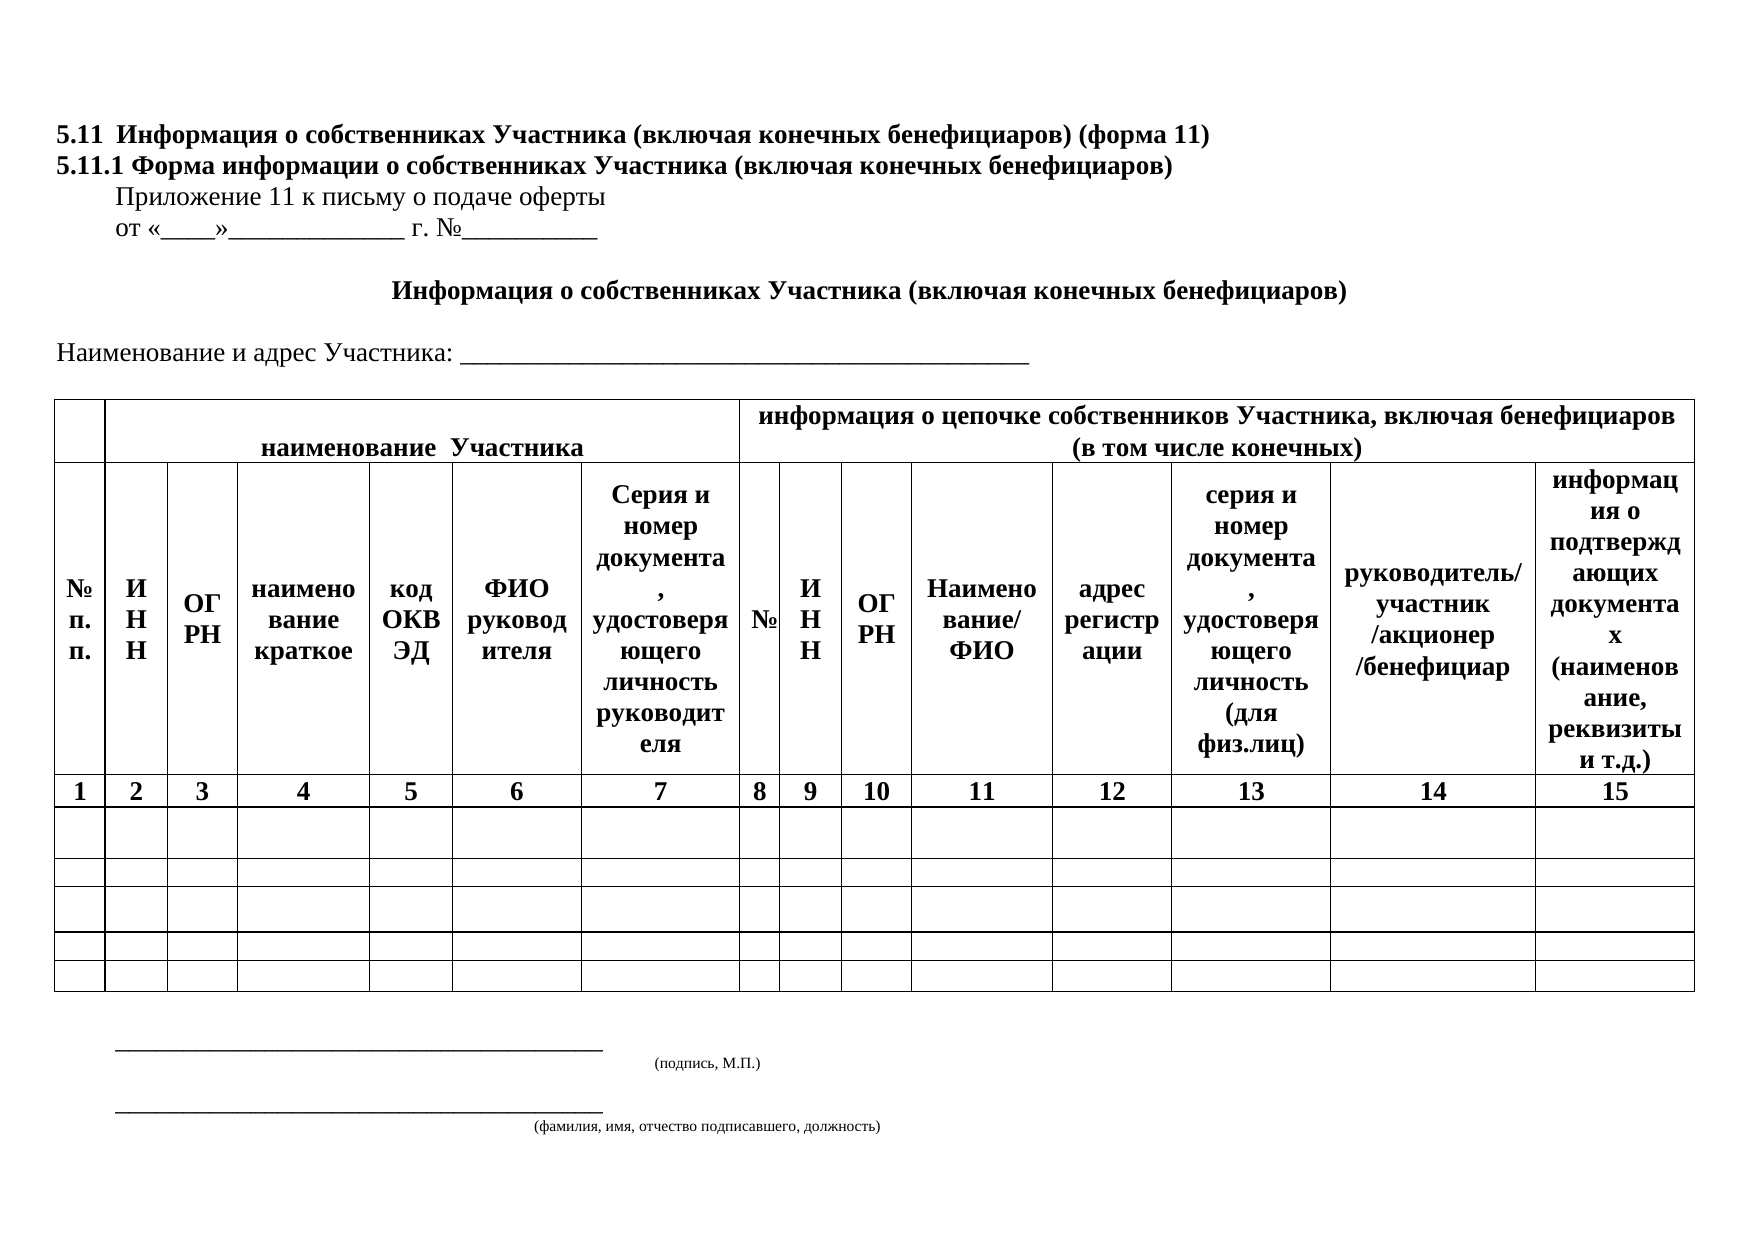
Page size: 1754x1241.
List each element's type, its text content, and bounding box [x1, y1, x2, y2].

table_cell [168, 961, 237, 991]
table_cell [780, 859, 841, 886]
table_cell [912, 808, 1052, 858]
table_cell [453, 887, 581, 931]
table_cell [1172, 933, 1330, 959]
table_cell 1 [55, 775, 104, 806]
table_cell [168, 887, 237, 931]
table_cell [582, 859, 739, 886]
table_cell 9 [780, 775, 841, 806]
table_cell 2 [106, 775, 167, 806]
table_cell 6 [453, 775, 581, 806]
table_cell [238, 961, 369, 991]
table_cell [238, 808, 369, 858]
table_cell [1331, 887, 1535, 931]
table_cell [370, 859, 452, 886]
table_cell код ОКВЭД [370, 463, 452, 774]
table_cell Серия и номер документа, удостоверяющего личность руководителя [582, 463, 739, 774]
table_cell информация о подтверждающих документах (наименование, реквизиты и т.д.) [1536, 463, 1694, 774]
table_cell [780, 808, 841, 858]
table_cell [370, 961, 452, 991]
table_cell 7 [582, 775, 739, 806]
table_cell [1536, 887, 1694, 931]
table_cell наименование краткое [238, 463, 369, 774]
table_cell [1536, 808, 1694, 858]
table_cell [106, 887, 167, 931]
table_cell серия и номер документа, удостоверяющего личность (для физ.лиц) [1172, 463, 1330, 774]
subtitle Форма информации о собственниках Участника (включая конечных бенефициаров) [56, 149, 1683, 180]
table_cell [912, 961, 1052, 991]
table_cell [1053, 859, 1171, 886]
table_cell [370, 887, 452, 931]
table_cell 13 [1172, 775, 1330, 806]
table_cell [168, 933, 237, 959]
text Информация о собственниках Участника (включая конечных бенефициаров) [56, 274, 1683, 305]
table_cell [370, 808, 452, 858]
table_cell адрес регистрации [1053, 463, 1171, 774]
table_cell № п.п. [55, 463, 104, 774]
table_cell 12 [1053, 775, 1171, 806]
table_cell [55, 961, 104, 991]
table_cell [1331, 961, 1535, 991]
text Наименование и адрес Участника: __________________________________________ [56, 336, 1683, 367]
table_cell [453, 961, 581, 991]
table_cell [1053, 933, 1171, 959]
table_cell [912, 933, 1052, 959]
table_cell [1053, 808, 1171, 858]
table_cell [55, 808, 104, 858]
text ____________________________________ [56, 1023, 1683, 1054]
subtitle Информация о собственниках Участника (включая конечных бенефициаров) (форма 11) [56, 118, 1683, 149]
table_cell [453, 808, 581, 858]
table_cell [1172, 859, 1330, 886]
text Приложение 11 к письму о подаче оферты от «____»_____________ г. №__________ [115, 180, 1683, 243]
table_cell 3 [168, 775, 237, 806]
table_header [55, 400, 104, 462]
table_cell [842, 859, 911, 886]
text (подпись, М.П.) [56, 1054, 1299, 1085]
table_cell ИНН [106, 463, 167, 774]
table_cell [1172, 961, 1330, 991]
table_cell [842, 933, 911, 959]
table_cell [1536, 961, 1694, 991]
table_cell [1331, 808, 1535, 858]
table_cell [740, 933, 779, 959]
table_cell руководитель/участник /акционер /бенефициар [1331, 463, 1535, 774]
table_cell [582, 808, 739, 858]
table_cell [1331, 859, 1535, 886]
table_cell [740, 808, 779, 858]
table_cell [1053, 961, 1171, 991]
table_cell [453, 859, 581, 886]
table_cell ФИО руководителя [453, 463, 581, 774]
table_header информация о цепочке собственников Участника, включая бенефициаров (в том числе конечных) [740, 400, 1694, 462]
table_cell [912, 887, 1052, 931]
table_cell [912, 859, 1052, 886]
table_cell 10 [842, 775, 911, 806]
table_cell [780, 887, 841, 931]
table_cell [55, 859, 104, 886]
table_header наименование Участника [106, 400, 739, 462]
table_cell [582, 933, 739, 959]
table_cell [582, 887, 739, 931]
table_cell 11 [912, 775, 1052, 806]
table_cell [1053, 887, 1171, 931]
table_cell 8 [740, 775, 779, 806]
table_cell [582, 961, 739, 991]
table_cell [238, 887, 369, 931]
table_cell [1172, 887, 1330, 931]
table_cell [168, 808, 237, 858]
table_cell [1536, 859, 1694, 886]
table_cell [106, 859, 167, 886]
table_cell ОГРН [168, 463, 237, 774]
table_cell [168, 859, 237, 886]
table_cell 15 [1536, 775, 1694, 806]
table_cell 4 [238, 775, 369, 806]
table_cell [238, 859, 369, 886]
table_cell [106, 961, 167, 991]
table_cell [55, 933, 104, 959]
table_cell [842, 887, 911, 931]
table_cell [1536, 933, 1694, 959]
table_cell [106, 933, 167, 959]
table_cell [780, 961, 841, 991]
table_cell [842, 808, 911, 858]
table_cell Наименование/ ФИО [912, 463, 1052, 774]
table_cell ИНН [780, 463, 841, 774]
table_cell [238, 933, 369, 959]
text ____________________________________ [56, 1085, 1683, 1116]
text (фамилия, имя, отчество подписавшего, должность) [56, 1116, 1299, 1148]
table_cell [453, 933, 581, 959]
table_cell 5 [370, 775, 452, 806]
table_cell 14 [1331, 775, 1535, 806]
table_cell [370, 933, 452, 959]
table_cell [55, 887, 104, 931]
table_cell [740, 961, 779, 991]
table_cell № [740, 463, 779, 774]
table_cell [1331, 933, 1535, 959]
table_cell [740, 859, 779, 886]
table_cell [1172, 808, 1330, 858]
table_cell ОГРН [842, 463, 911, 774]
table_cell [106, 808, 167, 858]
table_cell [740, 887, 779, 931]
table_cell [842, 961, 911, 991]
table_cell [780, 933, 841, 959]
